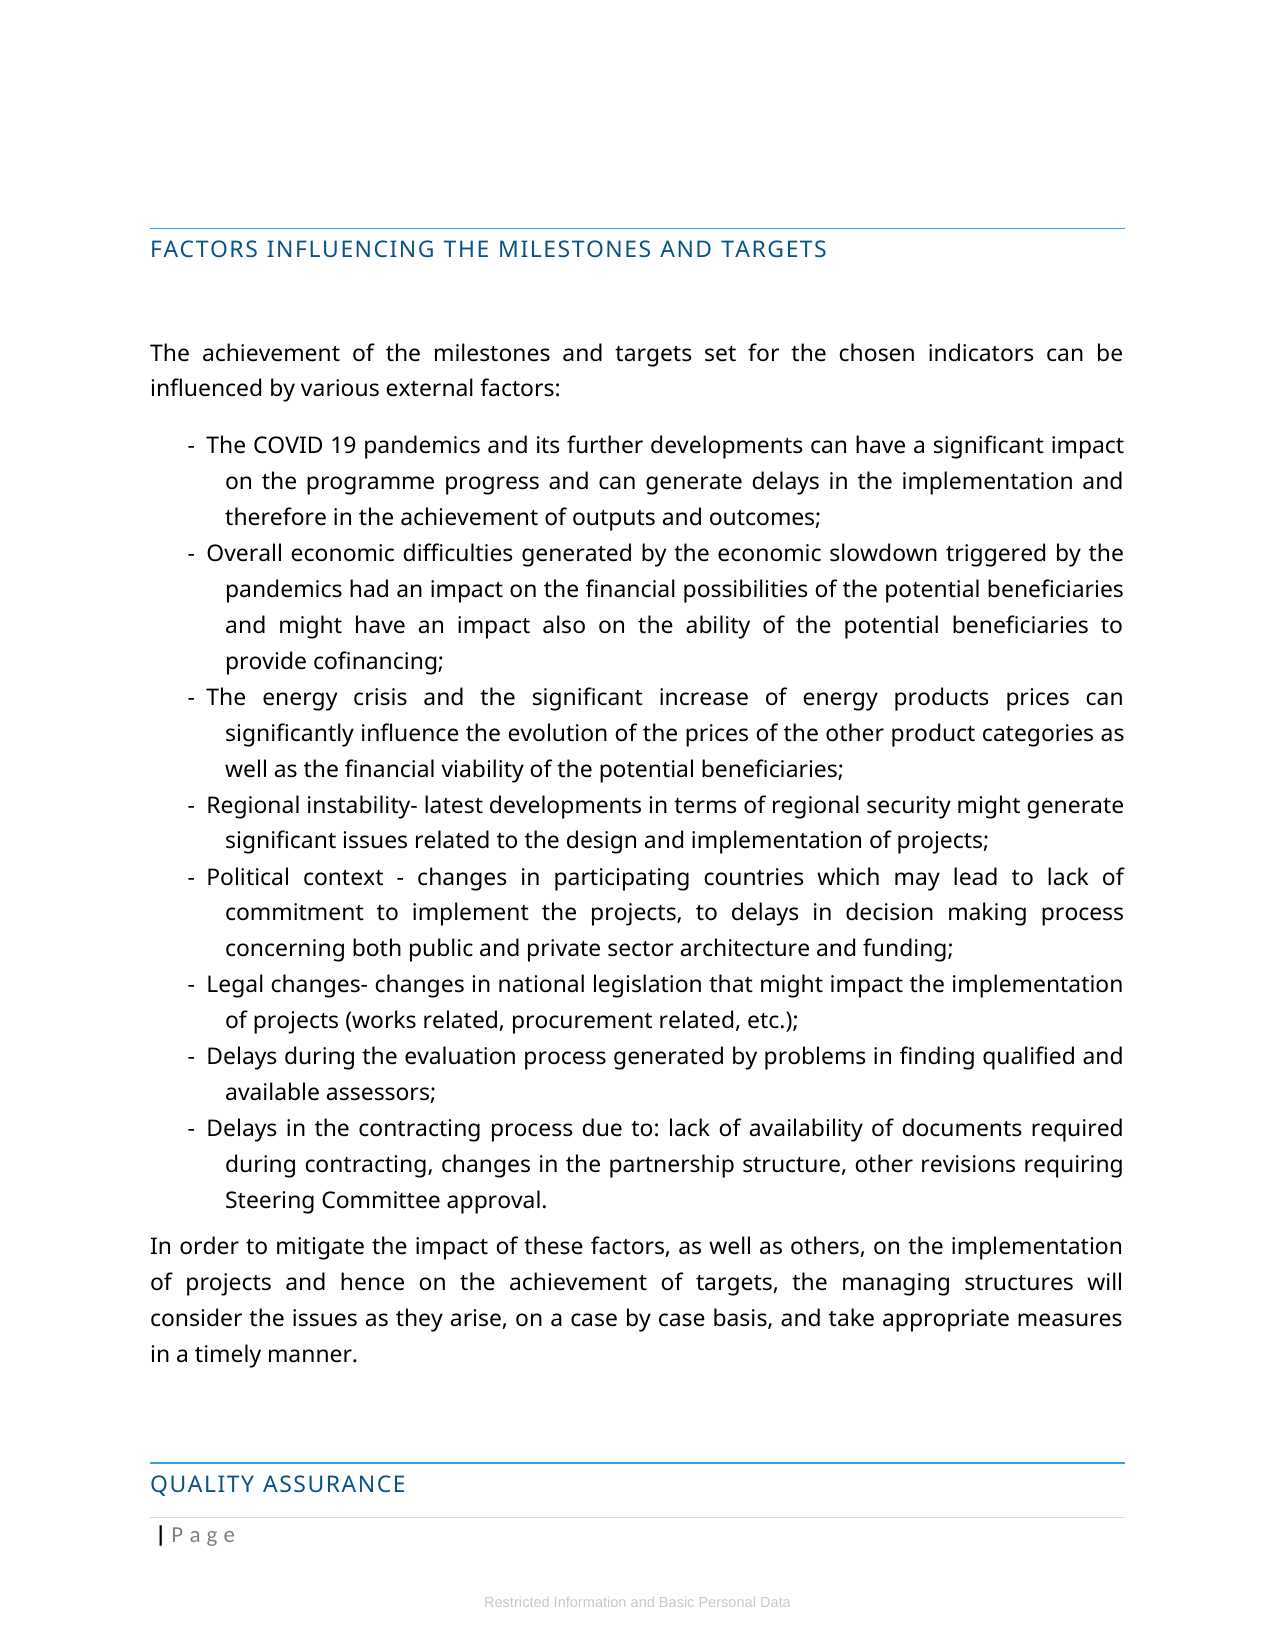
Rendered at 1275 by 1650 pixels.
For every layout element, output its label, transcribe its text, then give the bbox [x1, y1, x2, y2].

text Factors influencing the milestones and targets [150, 229, 1125, 264]
list Delays in the contracting process due to: lack of availability of documents required during contracting, changes in the partnership structure, other revisions requiring Steering Committee approval. [187, 1112, 1125, 1215]
list Political context - changes in participating countries which may lead to lack of commitment to implement the projects, to delays in decision making process concerning both public and private sector architecture and funding; [187, 860, 1125, 963]
text The achievement of the milestones and targets set for the chosen indicators can be influenced by various external factors: [150, 336, 1125, 404]
text Quality assurance [150, 1464, 1125, 1499]
text In order to mitigate the impact of these factors, as well as others, on the implementation of projects and hence on the achievement of targets, the managing structures will consider the issues as they arise, on a case by case basis, and take appropriate measures in a timely manner. [150, 1230, 1125, 1369]
list Overall economic difficulties generated by the economic slowdown triggered by the pandemics had an impact on the financial possibilities of the potential beneficiaries and might have an impact also on the ability of the potential beneficiaries to provide cofinancing; [187, 537, 1125, 676]
list Regional instability- latest developments in terms of regional security might generate significant issues related to the design and implementation of projects; [187, 788, 1125, 856]
list Legal changes- changes in national legislation that might impact the implementation of projects (works related, procurement related, etc.); [187, 968, 1125, 1035]
list Delays during the evaluation process generated by problems in finding qualified and available assessors; [187, 1040, 1125, 1107]
list The COVID 19 pandemics and its further developments can have a significant impact on the programme progress and can generate delays in the implementation and therefore in the achievement of outputs and outcomes; [187, 429, 1125, 532]
list The energy crisis and the significant increase of energy products prices can significantly influence the evolution of the prices of the other product categories as well as the financial viability of the potential beneficiaries; [187, 681, 1125, 784]
